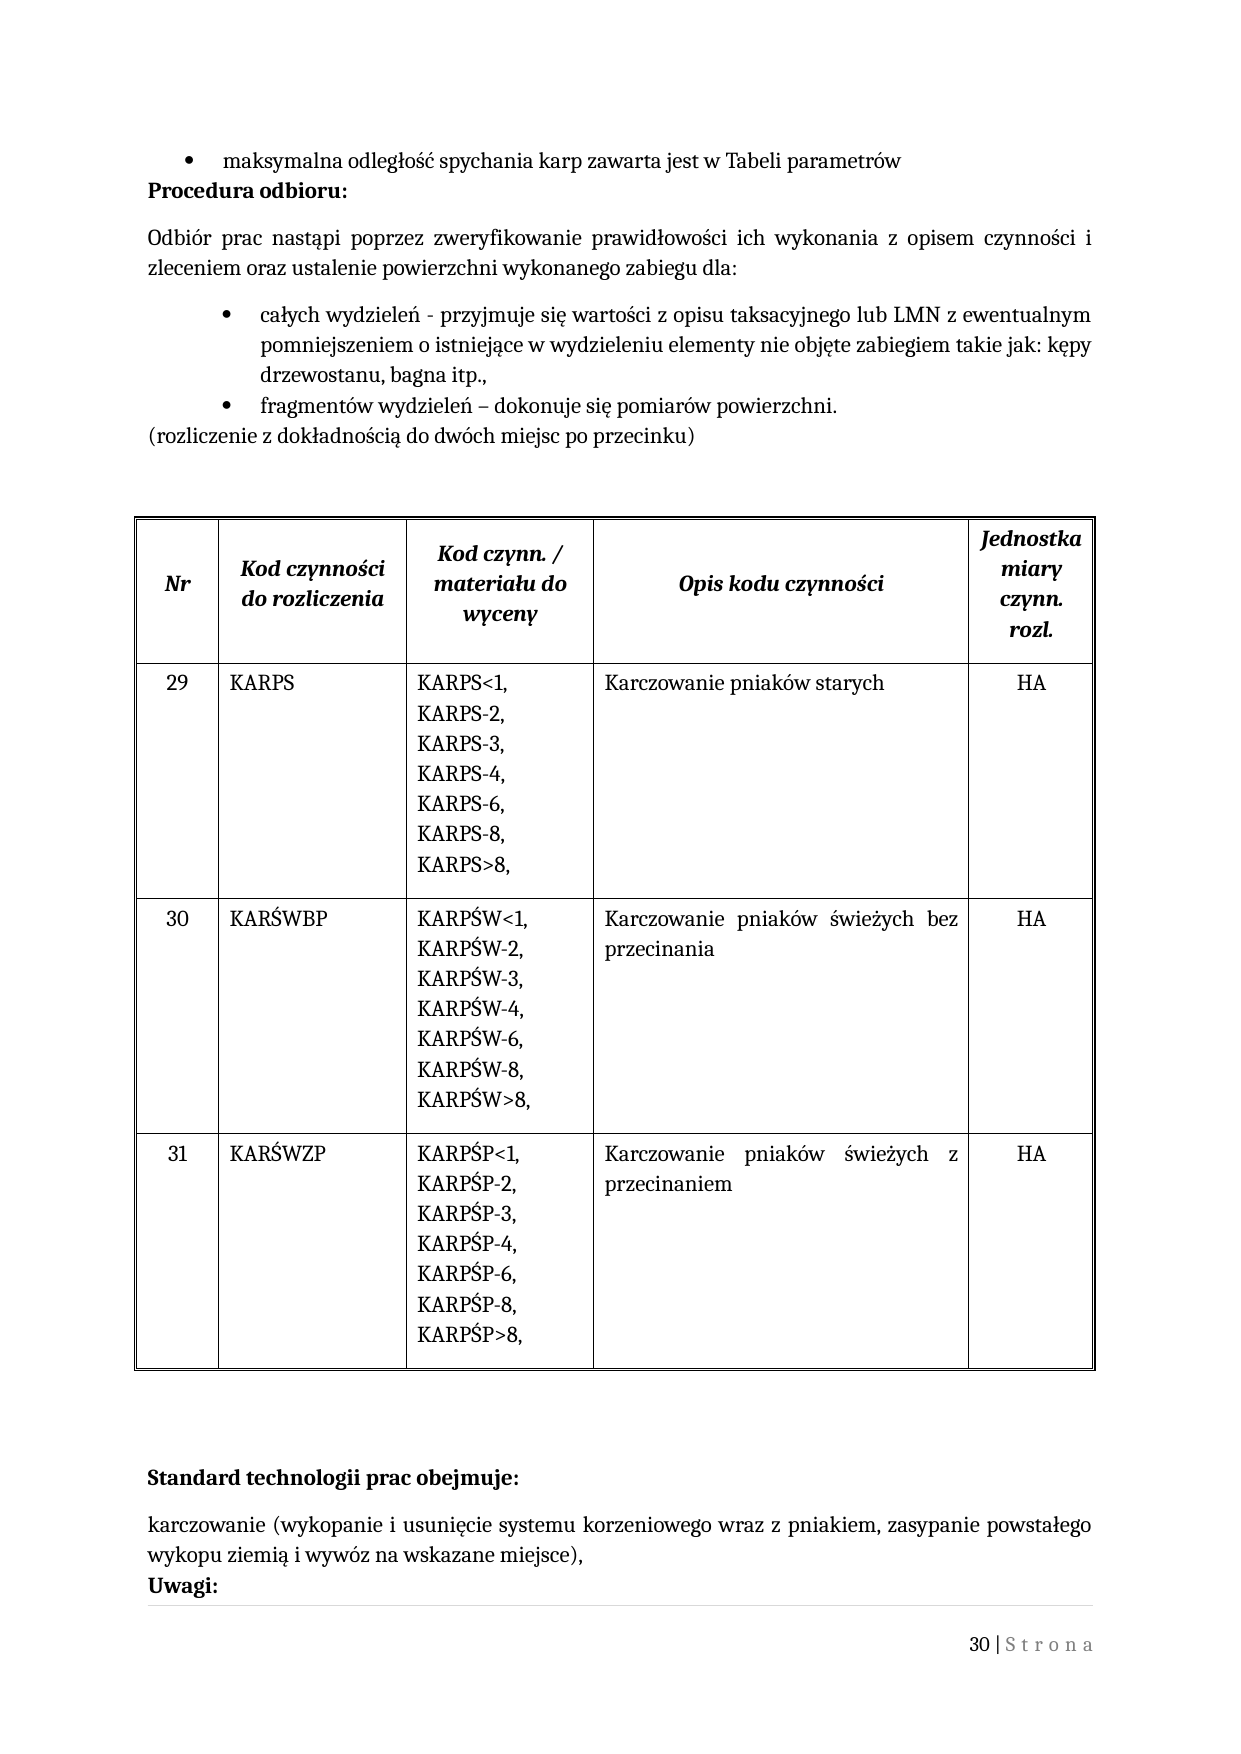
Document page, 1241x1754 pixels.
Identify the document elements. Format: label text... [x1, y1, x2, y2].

table_cell KARPŚP<1, KARPŚP-2, KARPŚP-3, KARPŚP-4, KARPŚP-6, KARPŚP-8, KARPŚP>8, [407, 1134, 593, 1368]
text (rozliczenie z dokładnością do dwóch miejsc po przecinku) [148, 423, 1093, 449]
table_header Nr [137, 520, 218, 663]
table_header Jednostka miary czynn. rozl. [969, 520, 1092, 663]
table_cell 30 [137, 899, 218, 1133]
list fragmentów wydzieleń – dokonuje się pomiarów powierzchni. [223, 392, 1093, 419]
table_cell Karczowanie pniaków świeżych bez przecinania [594, 899, 968, 1133]
table_cell KARPS<1, KARPS-2, KARPS-3, KARPS-4, KARPS-6, KARPS-8, KARPS>8, [407, 664, 593, 898]
table_cell 29 [137, 664, 218, 898]
text karczowanie (wykopanie i usunięcie systemu korzeniowego wraz z pniakiem, zasypanie powstałego wykopu ziemią i wywóz na wskazane miejsce), [148, 1512, 1093, 1568]
table_cell Karczowanie pniaków świeżych z przecinaniem [594, 1134, 968, 1368]
table_cell HA [969, 664, 1092, 898]
text Procedura odbioru: [148, 178, 1093, 204]
table_cell Karczowanie pniaków starych [594, 664, 968, 898]
table_cell 31 [137, 1134, 218, 1368]
text Odbiór prac nastąpi poprzez zweryfikowanie prawidłowości ich wykonania z opisem czynności i zleceniem oraz ustalenie powierzchni wykonanego zabiegu dla: [148, 225, 1093, 281]
table_header Opis kodu czynności [594, 520, 968, 663]
text Uwagi: [148, 1572, 1093, 1599]
list całych wydzieleń - przyjmuje się wartości z opisu taksacyjnego lub LMN z ewentualnym pomniejszeniem o istniejące w wydzieleniu elementy nie objęte zabiegiem takie jak: kępy drzewostanu, bagna itp., [223, 302, 1093, 388]
table_cell KARPS [219, 664, 406, 898]
table_header Kod czynności do rozliczenia [219, 520, 406, 663]
table_cell HA [969, 899, 1092, 1133]
table_cell KARŚWBP [219, 899, 406, 1133]
table_cell KARŚWZP [219, 1134, 406, 1368]
table_cell HA [969, 1134, 1092, 1368]
list maksymalna odległość spychania karp zawarta jest w Tabeli parametrów [185, 148, 1093, 174]
table_header Kod czynn. / materiału do wyceny [407, 520, 593, 663]
text Standard technologii prac obejmuje: [148, 1465, 1093, 1491]
table_cell KARPŚW<1, KARPŚW-2, KARPŚW-3, KARPŚW-4, KARPŚW-6, KARPŚW-8, KARPŚW>8, [407, 899, 593, 1133]
